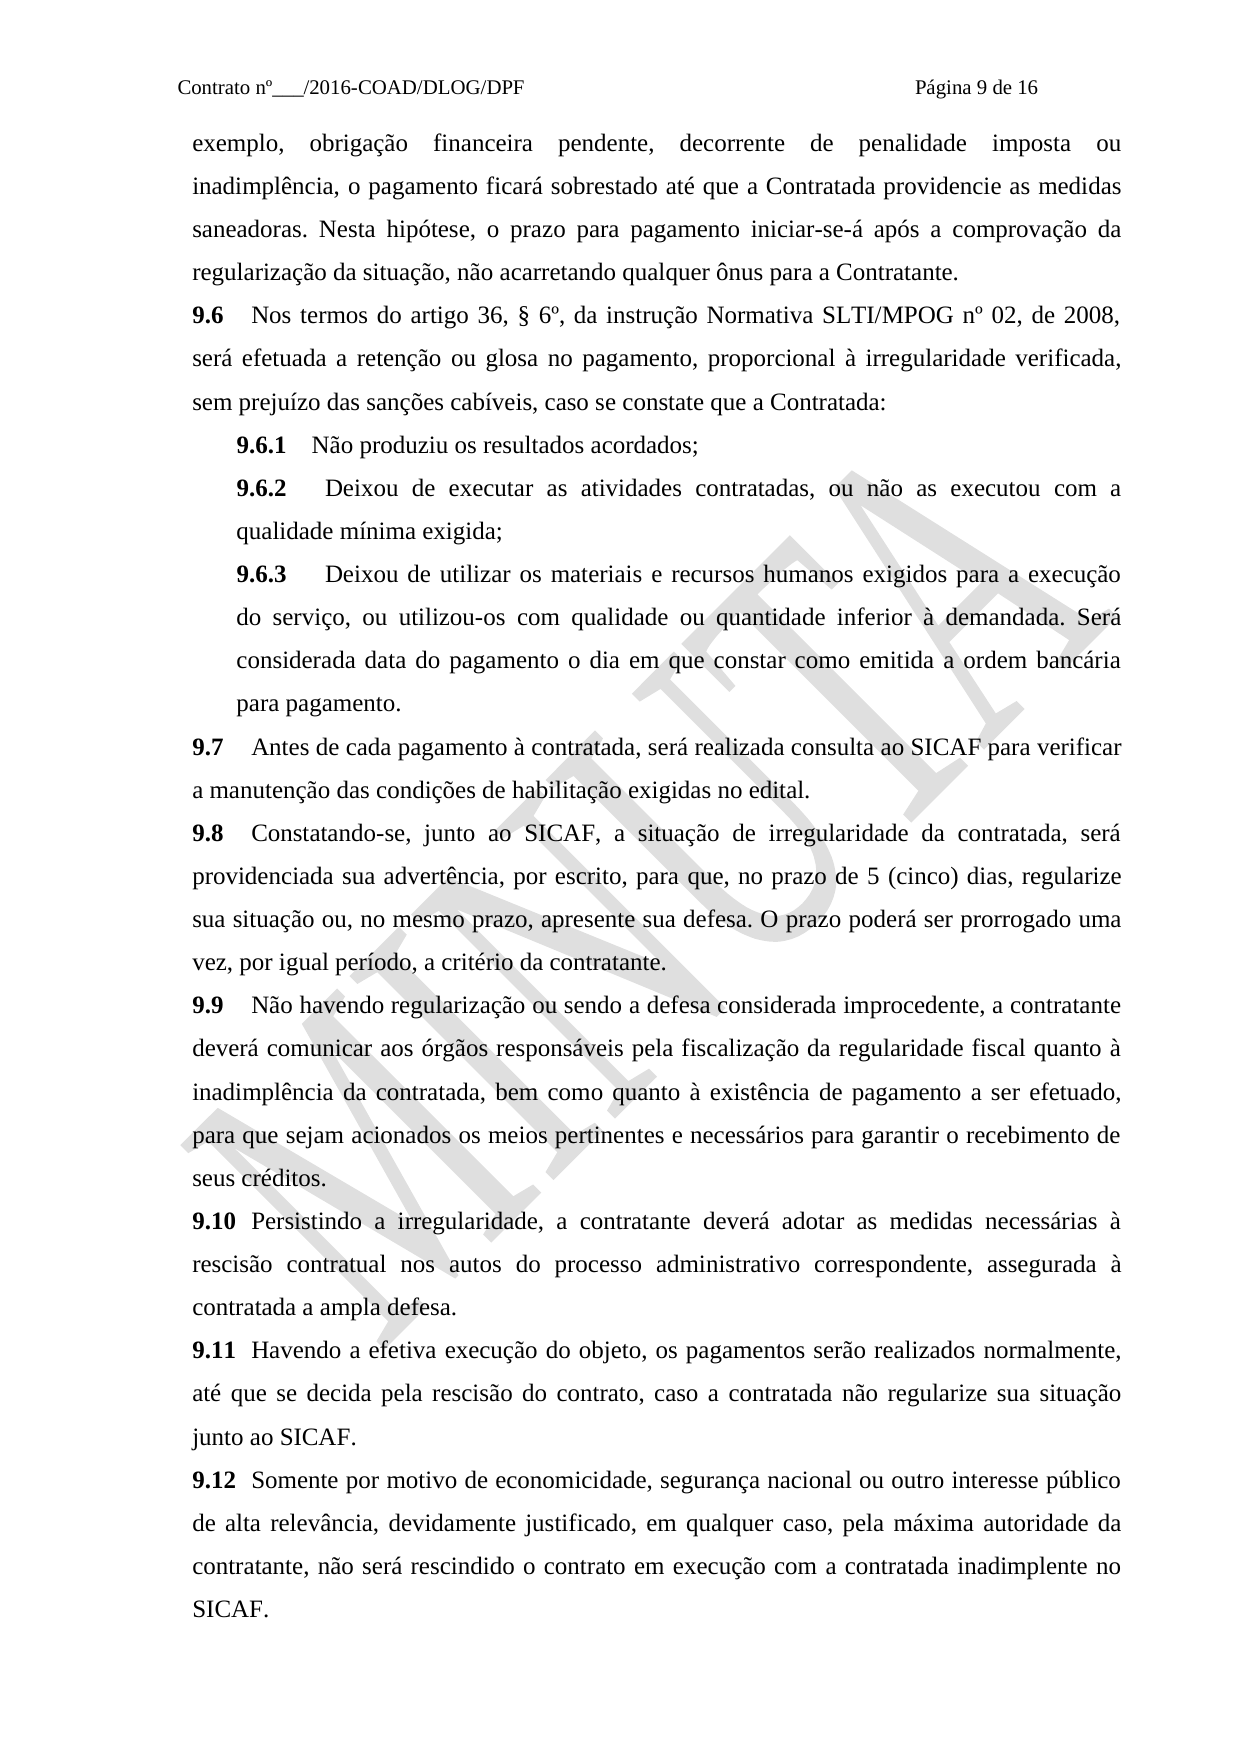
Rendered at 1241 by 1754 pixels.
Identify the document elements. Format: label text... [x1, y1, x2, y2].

list Antes de cada pagamento à contratada, será realizada consulta ao SICAF para verificar a manutenção das condições de habilitação exigidas no edital. [192, 732, 1122, 803]
list Deixou de utilizar os materiais e recursos humanos exigidos para a execução do serviço, ou utilizou-os com qualidade ou quantidade inferior à demandada. Será considerada data do pagamento o dia em que constar como emitida a ordem bancária para pagamento. [236, 559, 1122, 717]
list Não produziu os resultados acordados; [236, 430, 1122, 458]
list Constatando-se, junto ao SICAF, a situação de irregularidade da contratada, será providenciada sua advertência, por escrito, para que, no prazo de 5 (cinco) dias, regularize sua situação ou, no mesmo prazo, apresente sua defesa. O prazo poderá ser prorrogado uma vez, por igual período, a critério da contratante. [192, 818, 1122, 976]
list Nos termos do artigo 36, § 6º, da instrução Normativa SLTI/MPOG nº 02, de 2008, será efetuada a retenção ou glosa no pagamento, proporcional à irregularidade verificada, sem prejuízo das sanções cabíveis, caso se constate que a Contratada: [192, 300, 1122, 415]
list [192, 128, 1122, 286]
list Deixou de executar as atividades contratadas, ou não as executou com a qualidade mínima exigida; [236, 473, 1122, 545]
list Somente por motivo de economicidade, segurança nacional ou outro interesse público de alta relevância, devidamente justificado, em qualquer caso, pela máxima autoridade da contratante, não será rescindido o contrato em execução com a contratada inadimplente no SICAF. [192, 1465, 1122, 1623]
list Não havendo regularização ou sendo a defesa considerada improcedente, a contratante deverá comunicar aos órgãos responsáveis pela fiscalização da regularidade fiscal quanto à inadimplência da contratada, bem como quanto à existência de pagamento a ser efetuado, para que sejam acionados os meios pertinentes e necessários para garantir o recebimento de seus créditos. [192, 990, 1122, 1192]
list Havendo a efetiva execução do objeto, os pagamentos serão realizados normalmente, até que se decida pela rescisão do contrato, caso a contratada não regularize sua situação junto ao SICAF. [192, 1335, 1122, 1450]
list Persistindo a irregularidade, a contratante deverá adotar as medidas necessárias à rescisão contratual nos autos do processo administrativo correspondente, assegurada à contratada a ampla defesa. [192, 1206, 1122, 1321]
